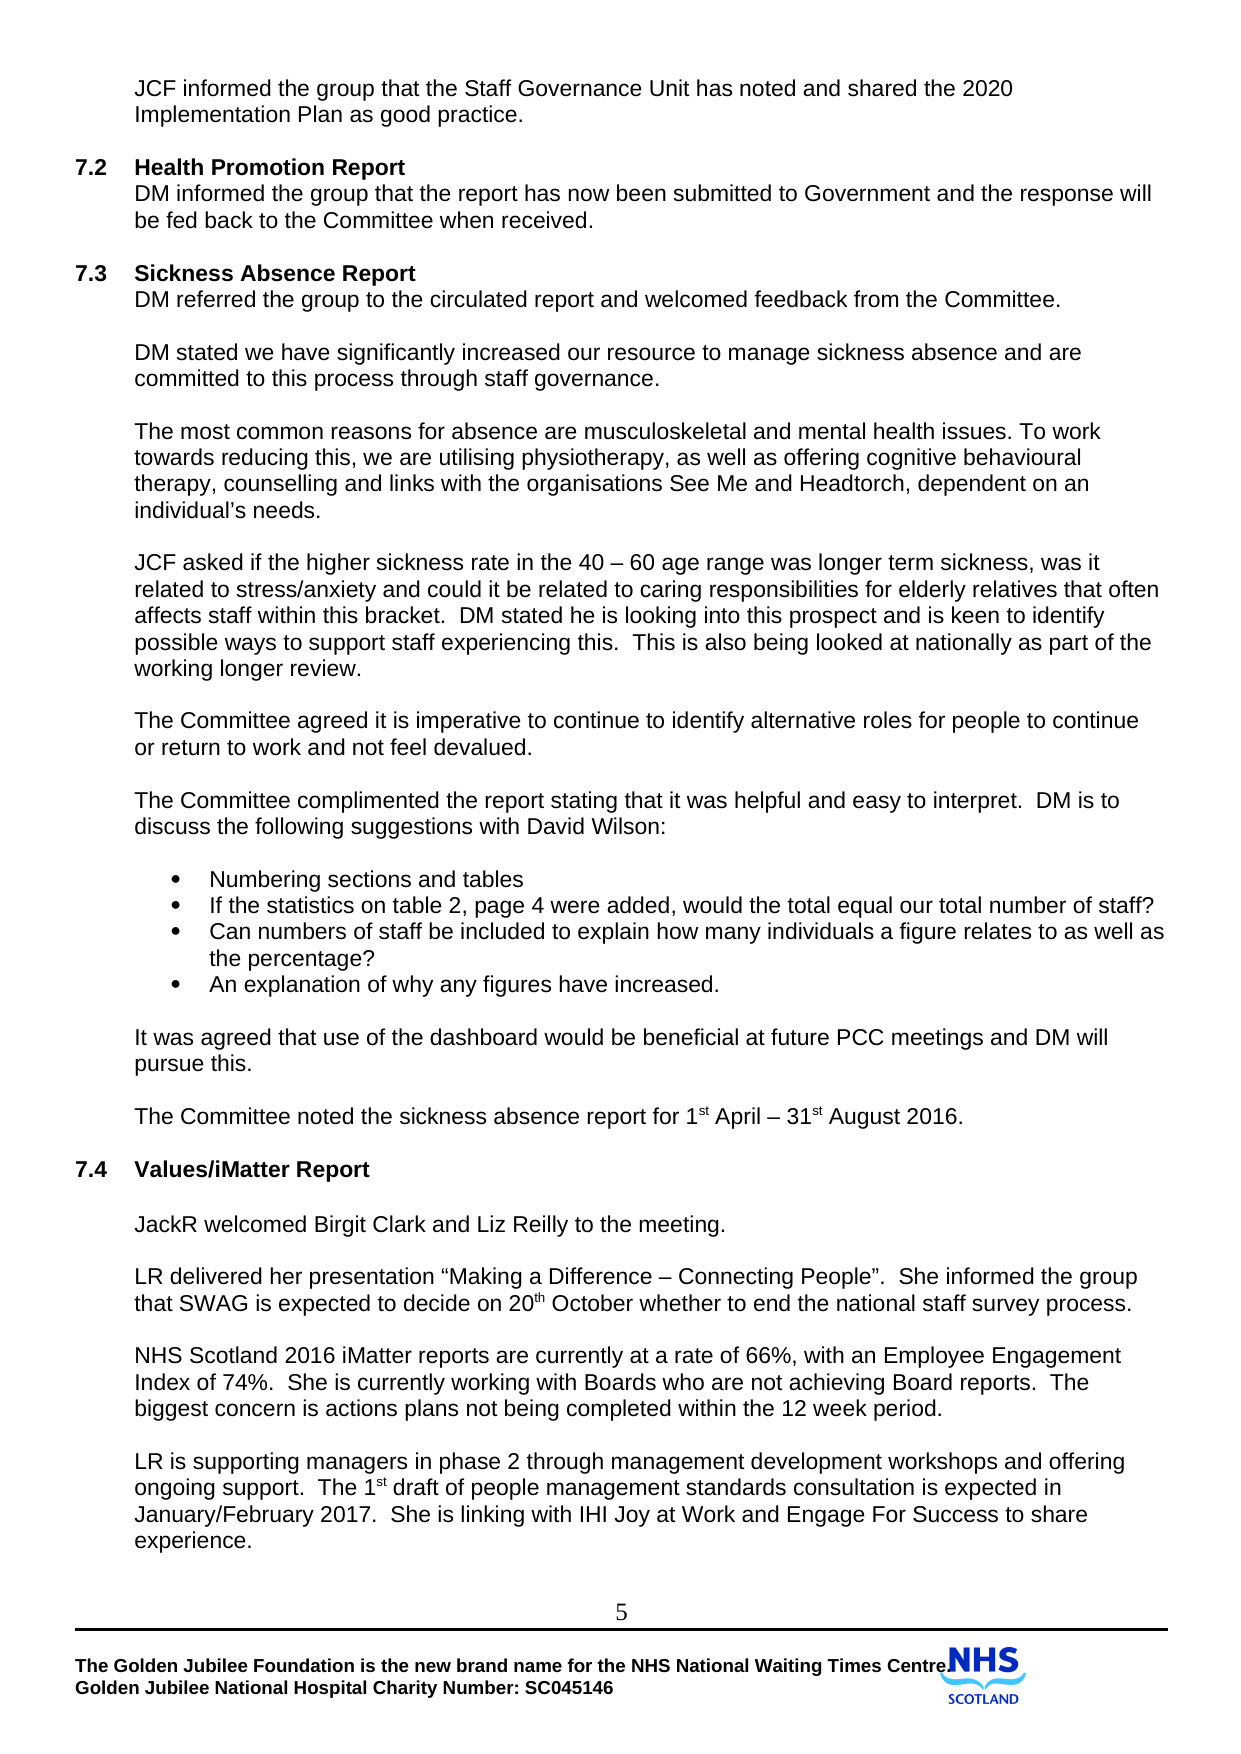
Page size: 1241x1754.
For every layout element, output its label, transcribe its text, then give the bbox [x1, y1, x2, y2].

text The Committee complimented the report stating that it was helpful and easy to interpret. DM is to discuss the following suggestions with David Wilson: [134, 787, 1165, 839]
text DM referred the group to the circulated report and welcomed feedback from the Committee. [75, 286, 1165, 312]
list If the statistics on table 2, page 4 were added, would the total equal our total number of staff? [172, 892, 1165, 918]
text LR delivered her presentation “Making a Difference – Connecting People”. She informed the group that SWAG is expected to decide on 20th October whether to end the national staff survey process. [134, 1263, 1165, 1316]
text LR is supporting managers in phase 2 through management development workshops and offering ongoing support. The 1st draft of people management standards consultation is expected in January/February 2017. She is linking with IHI Joy at Work and Engage For Success to share experience. [134, 1448, 1165, 1553]
text JackR welcomed Birgit Clark and Liz Reilly to the meeting. [134, 1211, 1165, 1237]
list Numbering sections and tables [172, 866, 1165, 892]
text DM stated we have significantly increased our resource to manage sickness absence and are committed to this process through staff governance. [134, 338, 1165, 391]
text JCF informed the group that the Staff Governance Unit has noted and shared the 2020 Implementation Plan as good practice. [134, 75, 1165, 128]
list An explanation of why any figures have increased. [172, 971, 1165, 997]
text The Committee noted the sickness absence report for 1st April – 31st August 2016. [134, 1103, 1165, 1129]
text The Committee agreed it is imperative to continue to identify alternative roles for people to continue or return to work and not feel devalued. [134, 707, 1165, 760]
text 7.4 Values/iMatter Report [75, 1156, 1165, 1182]
list Can numbers of staff be included to explain how many individuals a figure relates to as well as the percentage? [172, 918, 1165, 971]
text 7.2 Health Promotion Report [75, 154, 1165, 180]
text DM informed the group that the report has now been submitted to Government and the response will be fed back to the Committee when received. [134, 180, 1165, 233]
text NHS Scotland 2016 iMatter reports are currently at a rate of 66%, with an Employee Engagement Index of 74%. She is currently working with Boards who are not achieving Board reports. The biggest concern is actions plans not being completed within the 12 week period. [134, 1342, 1165, 1421]
text It was agreed that use of the dashboard would be beneficial at future PCC meetings and DM will pursue this. [134, 1024, 1165, 1076]
picture [940, 1647, 1026, 1704]
text JCF asked if the higher sickness rate in the 40 – 60 age range was longer term sickness, was it related to stress/anxiety and could it be related to caring responsibilities for elderly relatives that often affects staff within this bracket. DM stated he is looking into this prospect and is keen to identify possible ways to support staff experiencing this. This is also being looked at nationally as part of the working longer review. [134, 549, 1165, 681]
text The most common reasons for absence are musculoskeletal and mental health issues. To work towards reducing this, we are utilising physiotherapy, as well as offering cognitive behavioural therapy, counselling and links with the organisations See Me and Headtorch, dependent on an individual’s needs. [134, 418, 1165, 523]
text 7.3 Sickness Absence Report [75, 259, 1165, 286]
